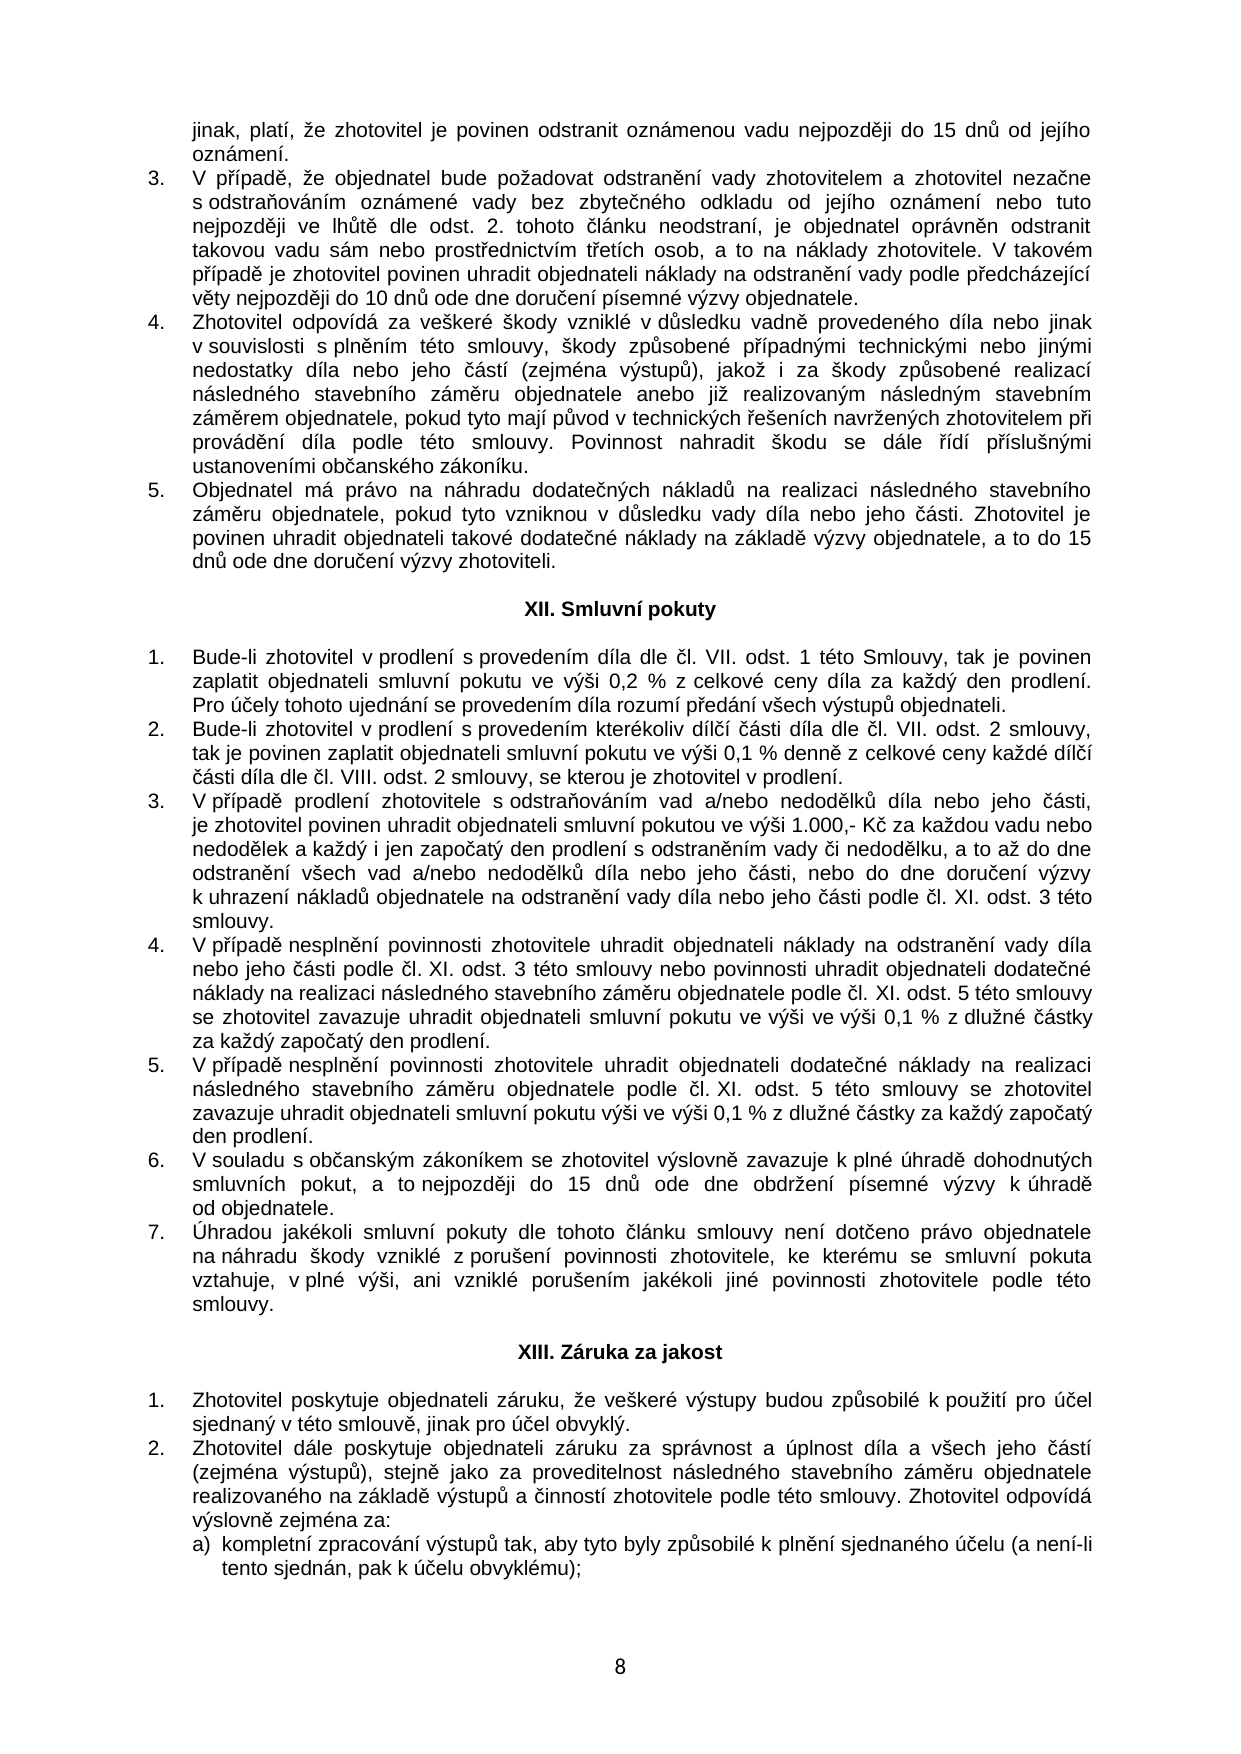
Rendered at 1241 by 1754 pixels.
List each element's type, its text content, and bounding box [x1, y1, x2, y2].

list Úhradou jakékoli smluvní pokuty dle tohoto článku smlouvy není dotčeno právo objednatele na náhradu škody vzniklé z porušení povinnosti zhotovitele, ke kterému se smluvní pokuta vztahuje, v plné výši, ani vzniklé porušením jakékoli jiné povinnosti zhotovitele podle této smlouvy. [148, 1220, 1092, 1316]
list V případě, že objednatel bude požadovat odstranění vady zhotovitelem a zhotovitel nezačne s odstraňováním oznámené vady bez zbytečného odkladu od jejího oznámení nebo tuto nejpozději ve lhůtě dle odst. 2. tohoto článku neodstraní, je objednatel oprávněn odstranit takovou vadu sám nebo prostřednictvím třetích osob, a to na náklady zhotovitele. V takovém případě je zhotovitel povinen uhradit objednateli náklady na odstranění vady podle předcházející věty nejpozději do 10 dnů ode dne doručení písemné výzvy objednatele. [148, 166, 1092, 310]
list V případě nesplnění povinnosti zhotovitele uhradit objednateli náklady na odstranění vady díla nebo jeho části podle čl. XI. odst. 3 této smlouvy nebo povinnosti uhradit objednateli dodatečné náklady na realizaci následného stavebního záměru objednatele podle čl. XI. odst. 5 této smlouvy se zhotovitel zavazuje uhradit objednateli smluvní pokutu ve výši ve výši 0,1 % z dlužné částky za každý započatý den prodlení. [148, 933, 1092, 1052]
list Bude-li zhotovitel v prodlení s provedením díla dle čl. VII. odst. 1 této Smlouvy, tak je povinen zaplatit objednateli smluvní pokutu ve výši 0,2 % z celkové ceny díla za každý den prodlení. Pro účely tohoto ujednání se provedením díla rozumí předání všech výstupů objednateli. [148, 645, 1092, 717]
list Zhotovitel poskytuje objednateli záruku, že veškeré výstupy budou způsobilé k použití pro účel sjednaný v této smlouvě, jinak pro účel obvyklý. [148, 1388, 1092, 1436]
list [148, 118, 1092, 166]
list Bude-li zhotovitel v prodlení s provedením kterékoliv dílčí části díla dle čl. VII. odst. 2 smlouvy, tak je povinen zaplatit objednateli smluvní pokutu ve výši 0,1 % denně z celkové ceny každé dílčí části díla dle čl. VIII. odst. 2 smlouvy, se kterou je zhotovitel v prodlení. [148, 717, 1092, 789]
list V souladu s občanským zákoníkem se zhotovitel výslovně zavazuje k plné úhradě dohodnutých smluvních pokut, a to nejpozději do 15 dnů ode dne obdržení písemné výzvy k úhradě od objednatele. [148, 1148, 1092, 1220]
list Zhotovitel odpovídá za veškeré škody vzniklé v důsledku vadně provedeného díla nebo jinak v souvislosti s plněním této smlouvy, škody způsobené případnými technickými nebo jinými nedostatky díla nebo jeho částí (zejména výstupů), jakož i za škody způsobené realizací následného stavebního záměru objednatele anebo již realizovaným následným stavebním záměrem objednatele, pokud tyto mají původ v technických řešeních navržených zhotovitelem při provádění díla podle této smlouvy. Povinnost nahradit škodu se dále řídí příslušnými ustanoveními občanského zákoníku. [148, 310, 1092, 477]
list kompletní zpracování výstupů tak, aby tyto byly způsobilé k plnění sjednaného účelu (a není-li tento sjednán, pak k účelu obvyklému); [192, 1532, 1092, 1579]
list V případě prodlení zhotovitele s odstraňováním vad a/nebo nedodělků díla nebo jeho části, je zhotovitel povinen uhradit objednateli smluvní pokutou ve výši 1.000,- Kč za každou vadu nebo nedodělek a každý i jen započatý den prodlení s odstraněním vady či nedodělku, a to až do dne odstranění všech vad a/nebo nedodělků díla nebo jeho části, nebo do dne doručení výzvy k uhrazení nákladů objednatele na odstranění vady díla nebo jeho části podle čl. XI. odst. 3 této smlouvy. [148, 789, 1092, 933]
text XIII. Záruka za jakost [148, 1340, 1092, 1364]
list Zhotovitel dále poskytuje objednateli záruku za správnost a úplnost díla a všech jeho částí (zejména výstupů), stejně jako za proveditelnost následného stavebního záměru objednatele realizovaného na základě výstupů a činností zhotovitele podle této smlouvy. Zhotovitel odpovídá výslovně zejména za: [148, 1436, 1092, 1532]
list Objednatel má právo na náhradu dodatečných nákladů na realizaci následného stavebního záměru objednatele, pokud tyto vzniknou v důsledku vady díla nebo jeho části. Zhotovitel je povinen uhradit objednateli takové dodatečné náklady na základě výzvy objednatele, a to do 15 dnů ode dne doručení výzvy zhotoviteli. [148, 477, 1092, 573]
list V případě nesplnění povinnosti zhotovitele uhradit objednateli dodatečné náklady na realizaci následného stavebního záměru objednatele podle čl. XI. odst. 5 této smlouvy se zhotovitel zavazuje uhradit objednateli smluvní pokutu výši ve výši 0,1 % z dlužné částky za každý započatý den prodlení. [148, 1052, 1092, 1148]
text XII. Smluvní pokuty [148, 597, 1092, 621]
